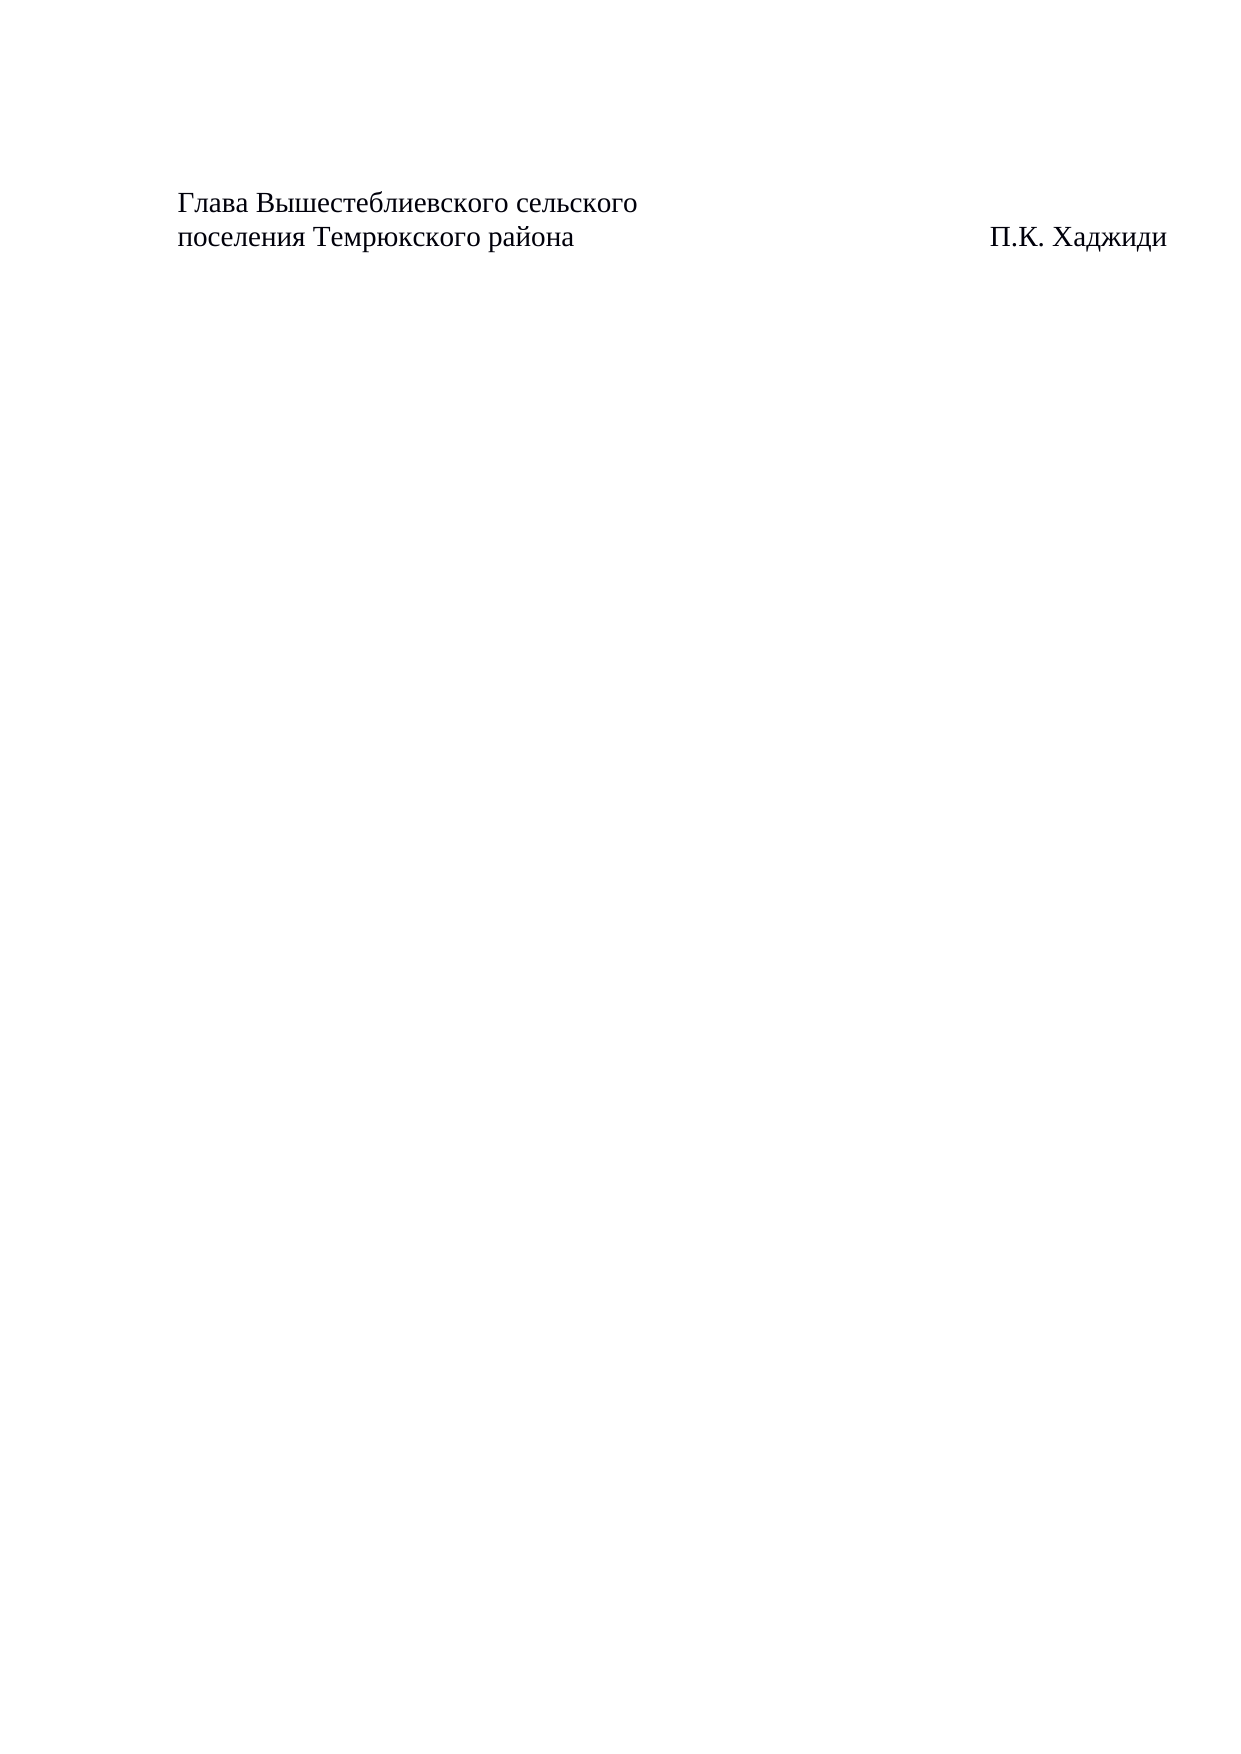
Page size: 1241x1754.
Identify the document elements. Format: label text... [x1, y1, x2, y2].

text Глава Вышестеблиевского сельского [177, 185, 1181, 219]
text поселения Темрюкского района П.К. Хаджиди [177, 219, 1181, 252]
